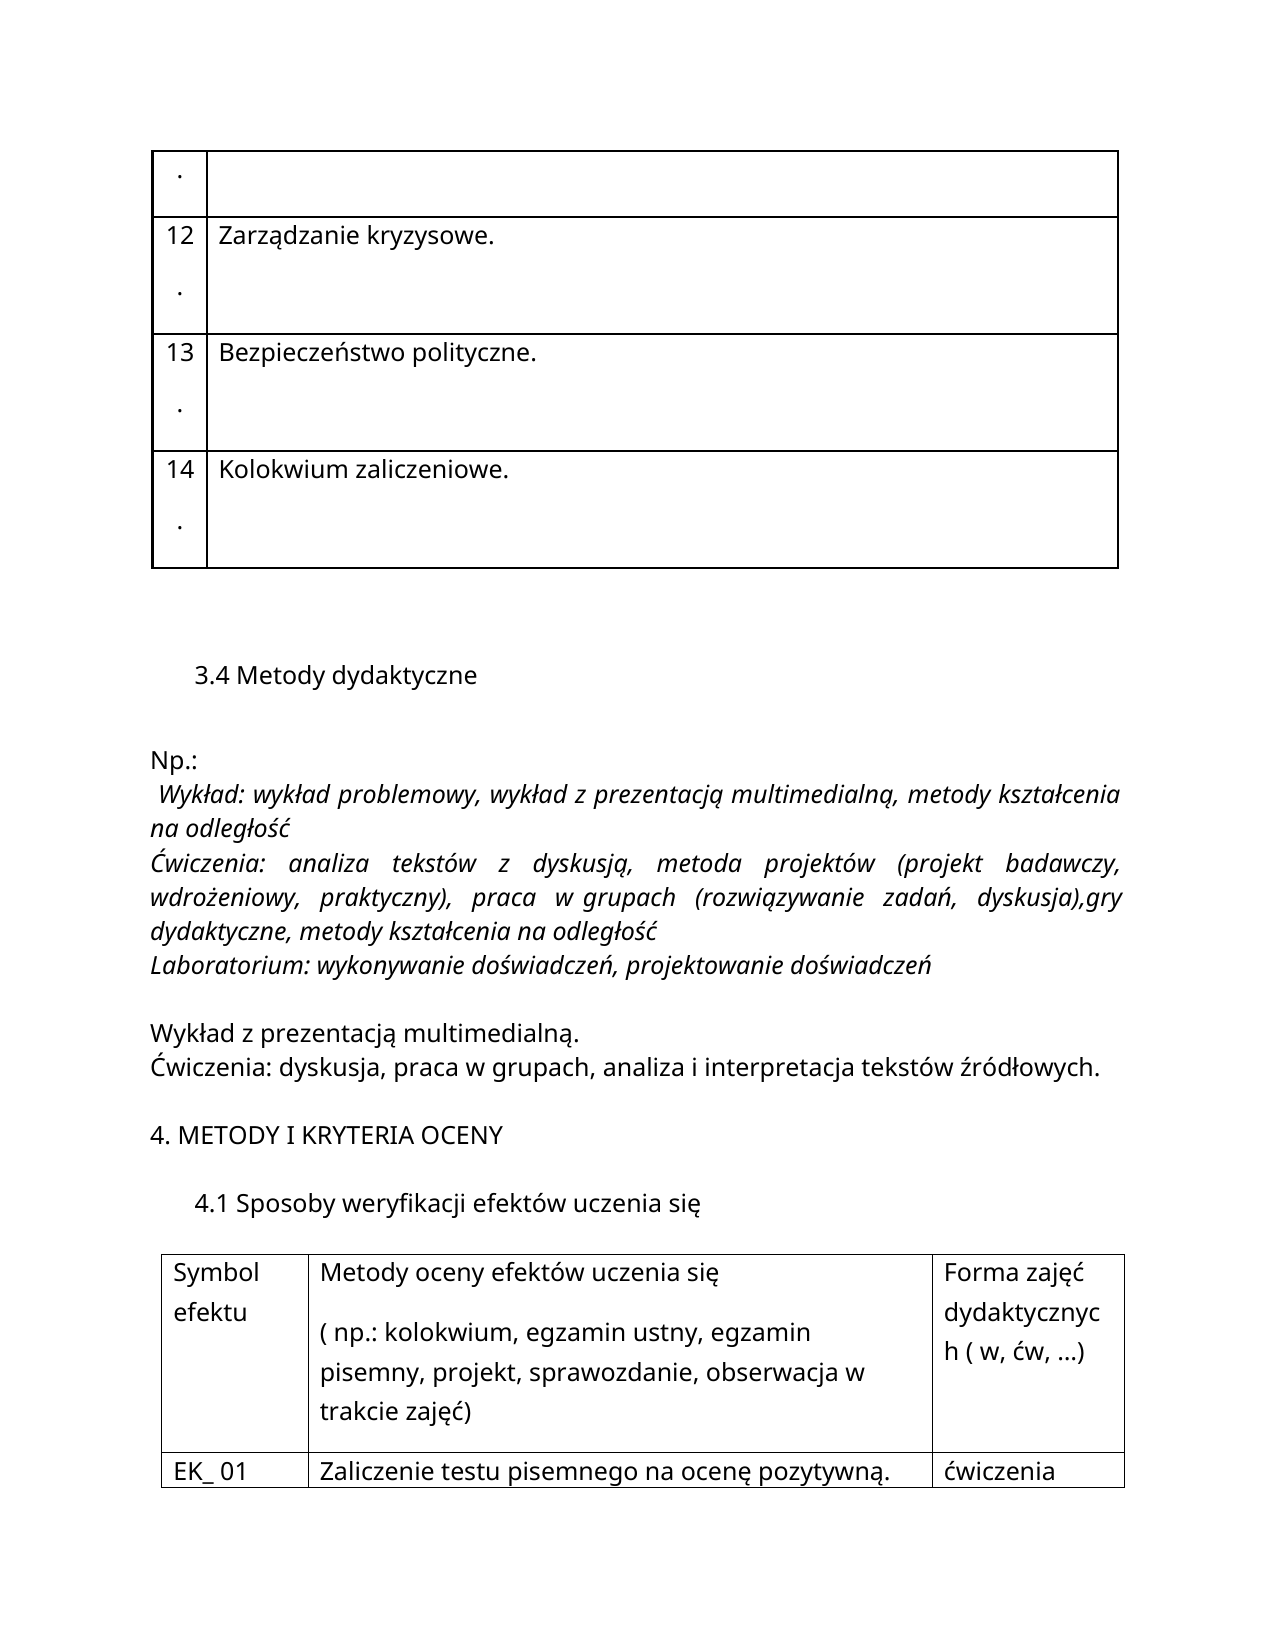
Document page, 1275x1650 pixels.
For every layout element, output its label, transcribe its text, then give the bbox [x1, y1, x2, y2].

text 3.4 Metody dydaktyczne [194, 658, 1125, 692]
table_cell ćwiczenia wykład [933, 1453, 1124, 1487]
table_header Metody oceny efektów uczenia się ( np.: kolokwium, egzamin ustny, egzamin pisemny, projekt, sprawozdanie, obserwacja w trakcie zajęć) [309, 1255, 932, 1452]
table_cell 13. [154, 335, 206, 450]
text 4. METODY I KRYTERIA OCENY [150, 1118, 1125, 1152]
text Np.: [150, 743, 1125, 777]
text Wykład: wykład problemowy, wykład z prezentacją multimedialną, metody kształcenia na odległość [150, 777, 1125, 845]
text Ćwiczenia: analiza tekstów z dyskusją, metoda projektów (projekt badawczy, wdrożeniowy, praktyczny), praca w grupach (rozwiązywanie zadań, dyskusja),gry dydaktyczne, metody kształcenia na odległość [150, 845, 1125, 947]
text 4.1 Sposoby weryfikacji efektów uczenia się [194, 1186, 1125, 1220]
table_cell Zarządzanie kryzysowe. [208, 218, 1117, 333]
table_cell 12. [154, 218, 206, 333]
text Wykład z prezentacją multimedialną. [150, 1016, 1125, 1049]
table_header Forma zajęć dydaktycznych ( w, ćw, …) [933, 1255, 1124, 1452]
text Ćwiczenia: dyskusja, praca w grupach, analiza i interpretacja tekstów źródłowych. [150, 1049, 1125, 1084]
table_cell Bezpieczeństwo polityczne. [208, 335, 1117, 450]
text Laboratorium: wykonywanie doświadczeń, projektowanie doświadczeń [150, 947, 1125, 981]
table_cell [208, 152, 1117, 216]
table_cell Kolokwium zaliczeniowe. [208, 452, 1117, 567]
table_cell 11. [154, 152, 206, 216]
table_cell EK_ 01 [162, 1453, 308, 1487]
table_cell 14. [154, 452, 206, 567]
table_header Symbol efektu [162, 1255, 308, 1452]
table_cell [309, 1453, 932, 1487]
